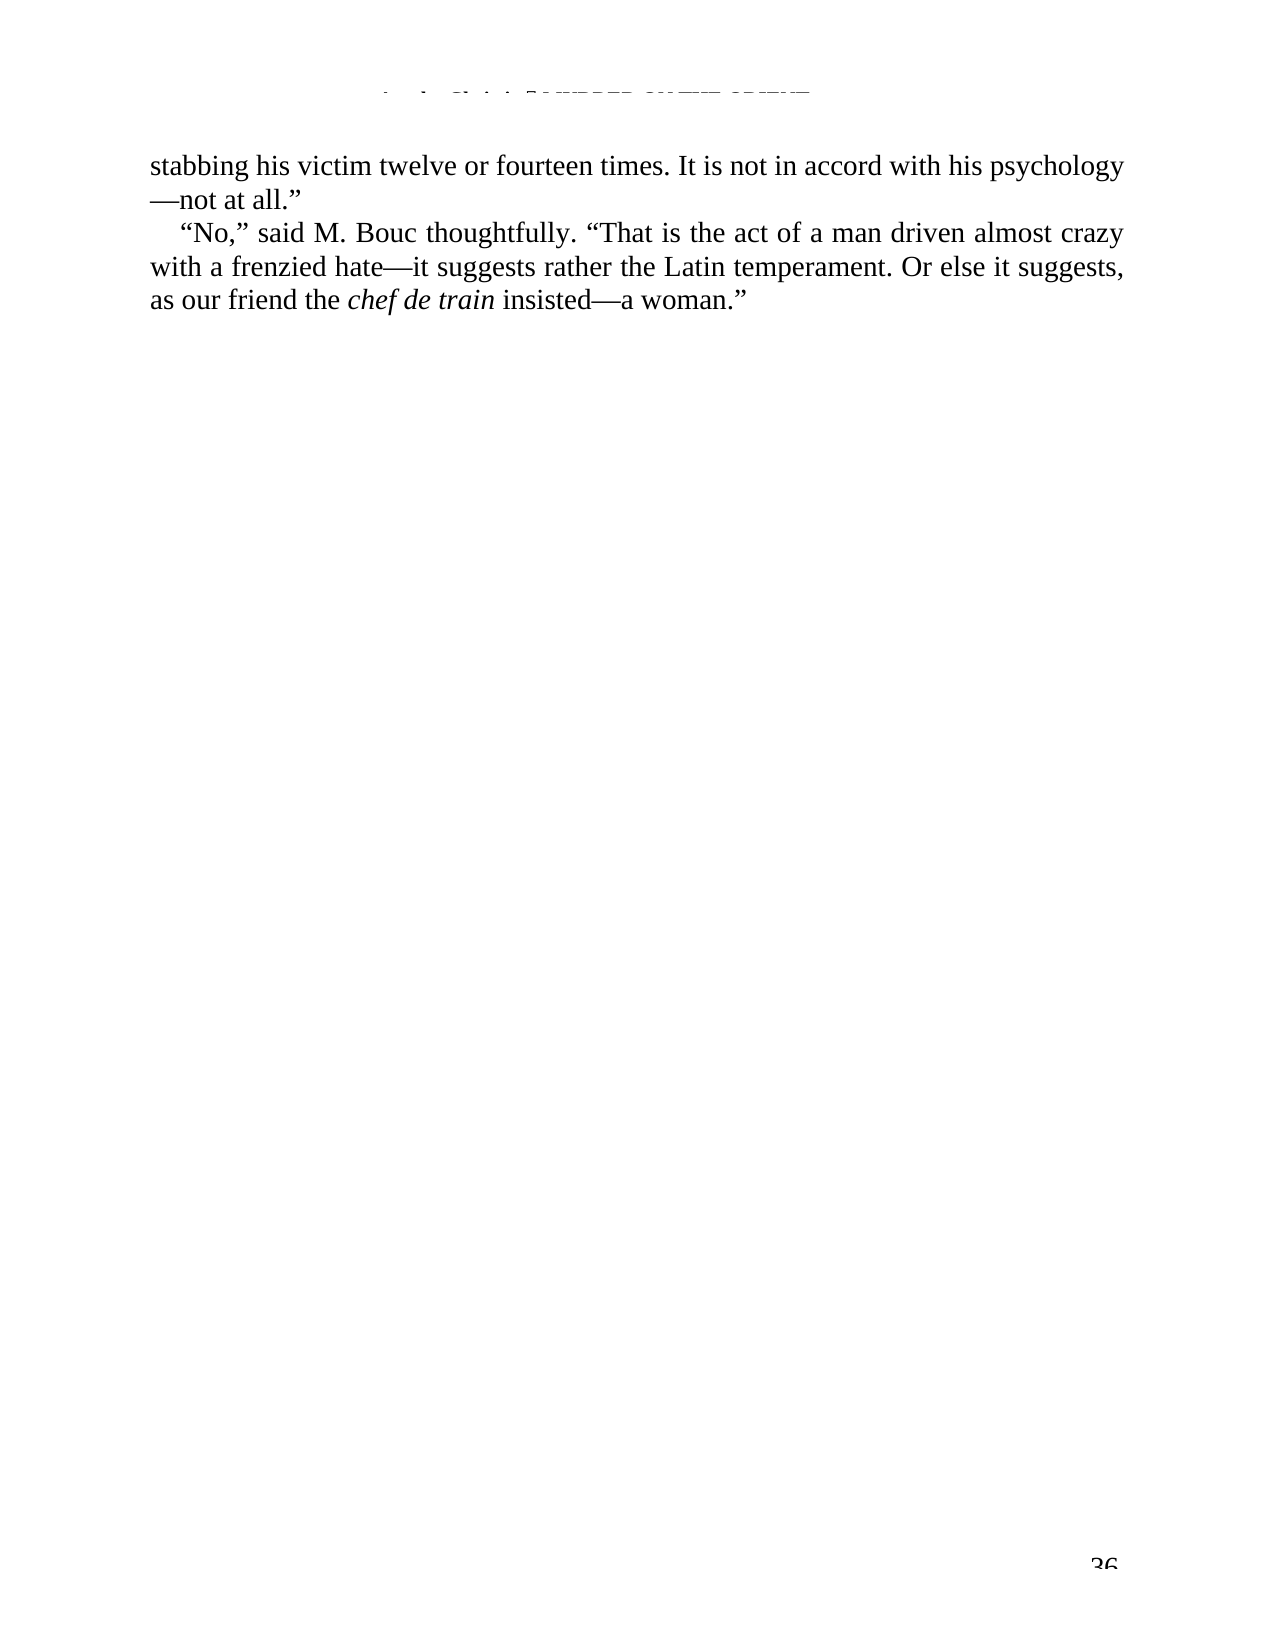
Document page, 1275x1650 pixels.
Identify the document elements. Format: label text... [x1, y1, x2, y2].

text stabbing his victim twelve or fourteen times. It is not in accord with his psychology—not at all.” [150, 148, 1125, 215]
text “No,” said M. Bouc thoughtfully. “That is the act of a man driven almost crazy with a frenzied hate—it suggests rather the Latin temperament. Or else it suggests, as our friend the chef de train insisted—a woman.” [150, 215, 1126, 316]
